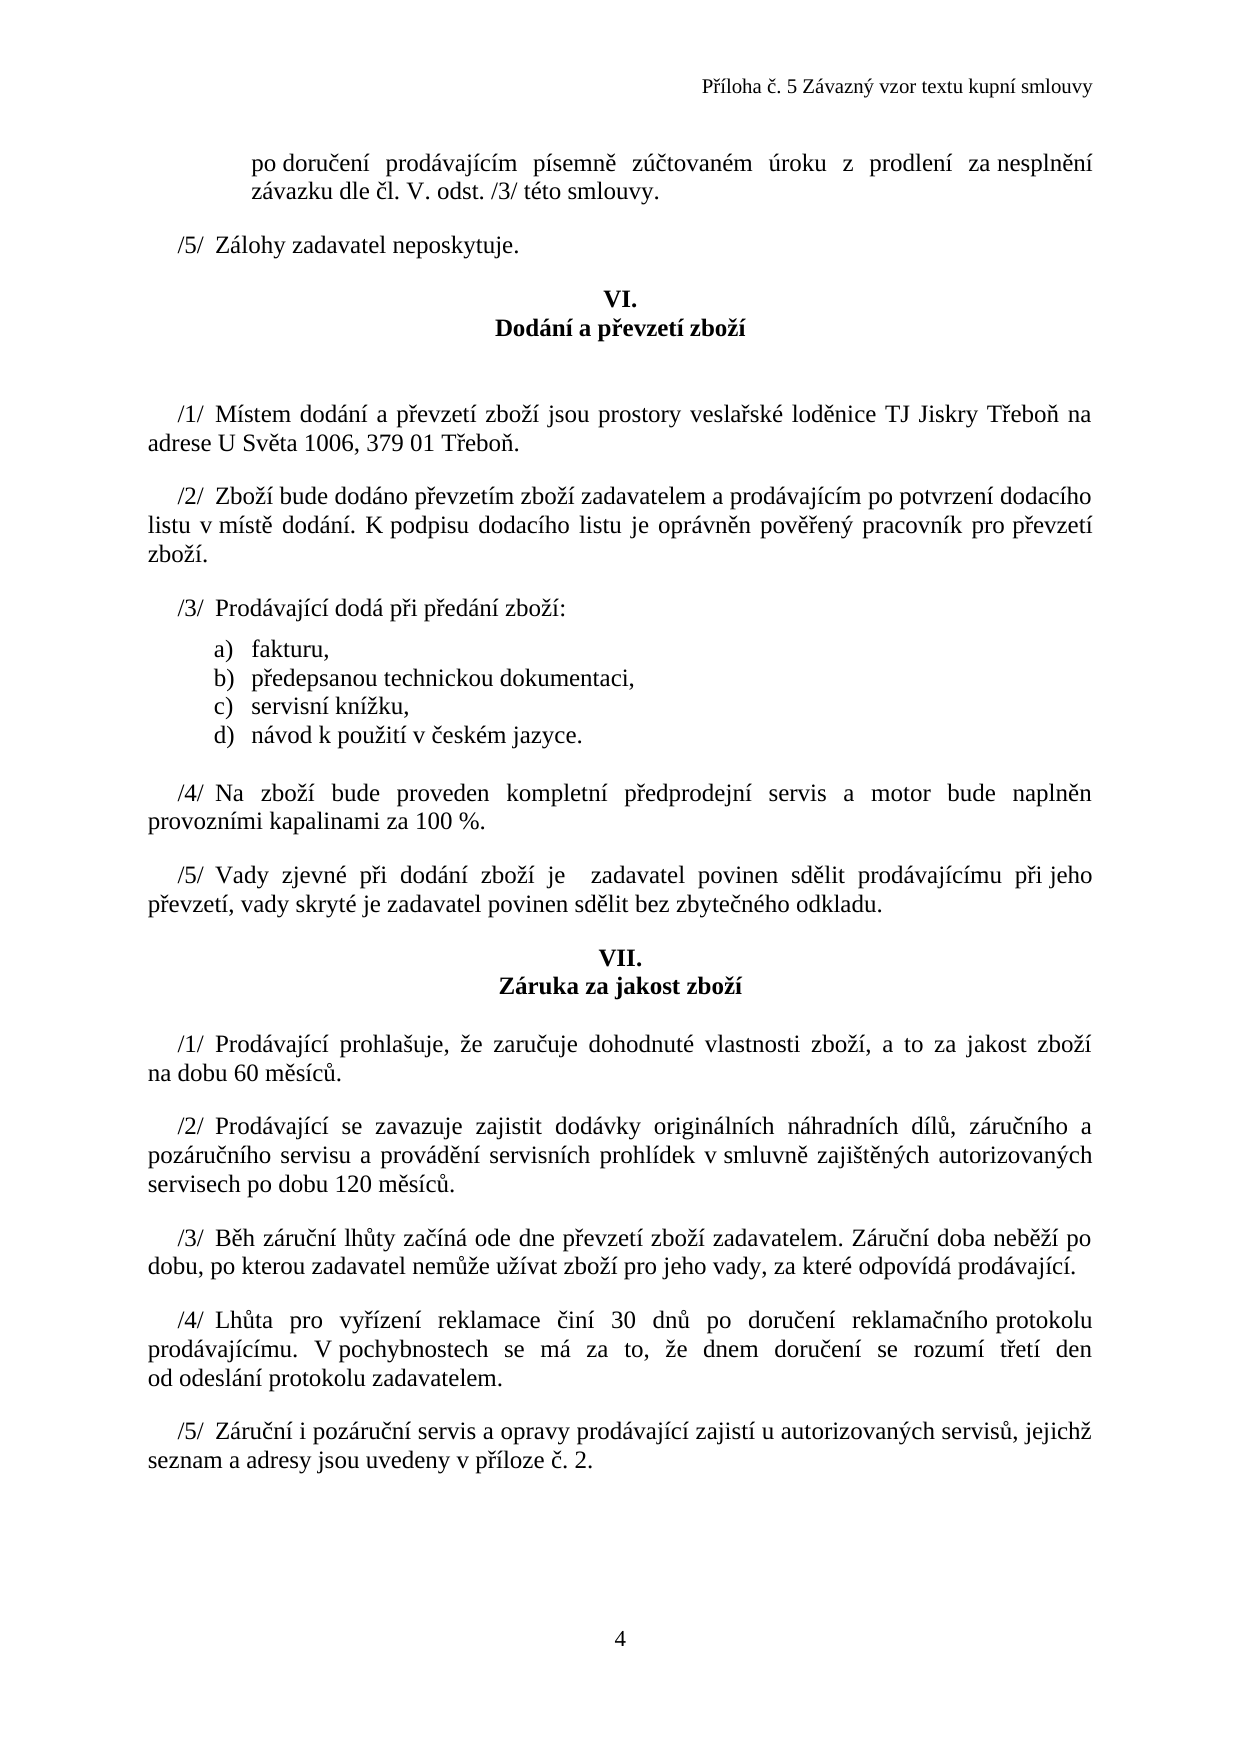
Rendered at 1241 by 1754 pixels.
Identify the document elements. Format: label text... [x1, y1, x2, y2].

list Zálohy zadavatel neposkytuje. [148, 230, 1093, 259]
list Prodávající se zavazuje zajistit dodávky originálních náhradních dílů, záručního a pozáručního servisu a provádění servisních prohlídek v smluvně zajištěných autorizovaných servisech po dobu 120 měsíců. [148, 1111, 1093, 1198]
subtitle VII. [148, 943, 1093, 971]
list předepsanou technickou dokumentaci, [214, 663, 1093, 691]
subtitle Záruka za jakost zboží [148, 971, 1093, 1000]
list fakturu, [214, 634, 1093, 663]
list Prodávající dodá při předání zboží: [148, 593, 1093, 621]
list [214, 148, 1093, 205]
list Na zboží bude proveden kompletní předprodejní servis a motor bude naplněn provozními kapalinami za 100 %. [148, 778, 1093, 835]
list Záruční i pozáruční servis a opravy prodávající zajistí u autorizovaných servisů, jejichž seznam a adresy jsou uvedeny v příloze č. 2. [148, 1416, 1093, 1474]
list Běh záruční lhůty začíná ode dne převzetí zboží zadavatelem. Záruční doba neběží po dobu, po kterou zadavatel nemůže užívat zboží pro jeho vady, za které odpovídá prodávající. [148, 1223, 1093, 1280]
list Místem dodání a převzetí zboží jsou prostory veslařské loděnice TJ Jiskry Třeboň na adrese U Světa 1006, 379 01 Třeboň. [148, 399, 1093, 456]
list Zboží bude dodáno převzetím zboží zadavatelem a prodávajícím po potvrzení dodacího listu v místě dodání. K podpisu dodacího listu je oprávněn pověřený pracovník pro převzetí zboží. [148, 481, 1093, 568]
subtitle Dodání a převzetí zboží [148, 313, 1093, 341]
list návod k použití v českém jazyce. [214, 720, 1093, 749]
list Lhůta pro vyřízení reklamace činí 30 dnů po doručení reklamačního protokolu prodávajícímu. V pochybnostech se má za to, že dnem doručení se rozumí třetí den od odeslání protokolu zadavatelem. [148, 1305, 1093, 1391]
list servisní knížku, [214, 691, 1093, 720]
list Vady zjevné při dodání zboží je zadavatel povinen sdělit prodávajícímu při jeho převzetí, vady skryté je zadavatel povinen sdělit bez zbytečného odkladu. [148, 860, 1093, 918]
subtitle VI. [148, 284, 1093, 313]
list Prodávající prohlašuje, že zaručuje dohodnuté vlastnosti zboží, a to za jakost zboží na dobu 60 měsíců. [148, 1029, 1093, 1086]
